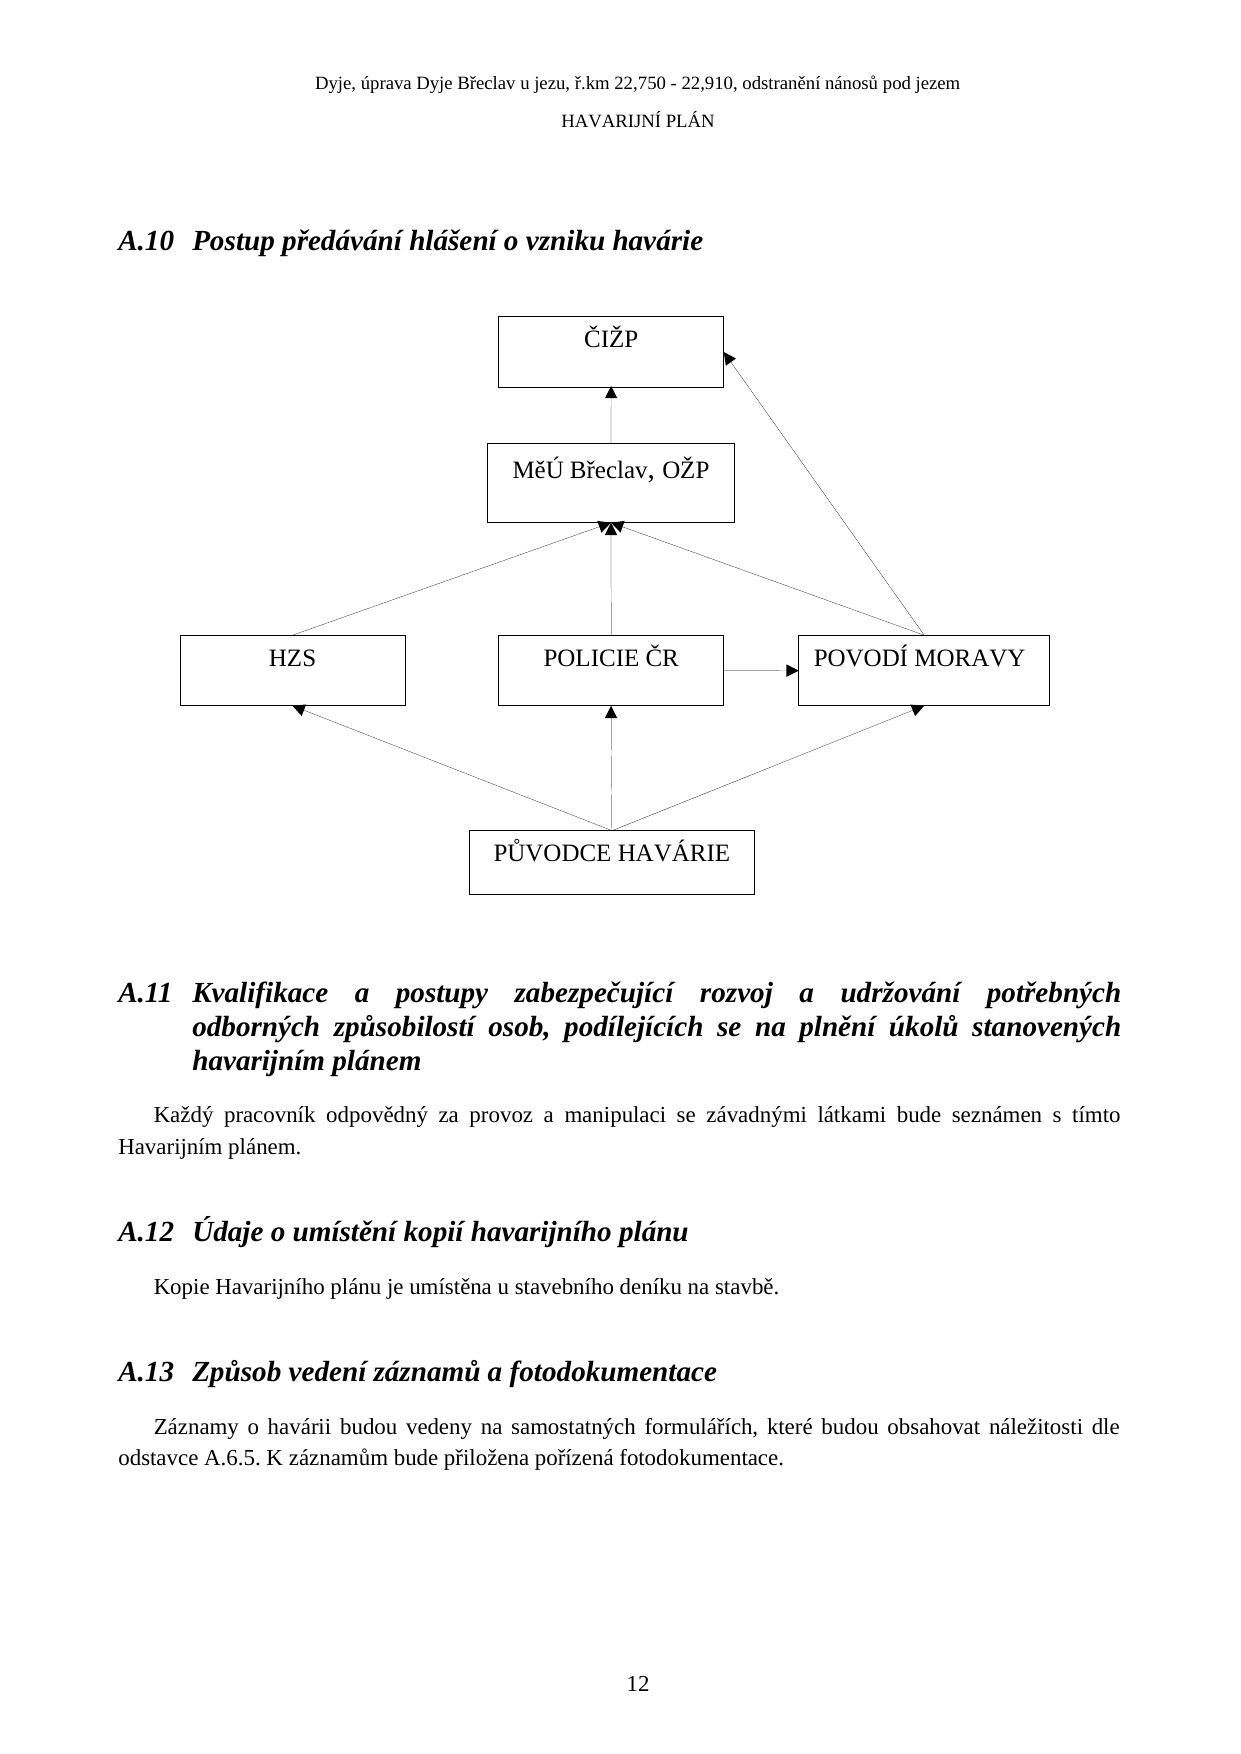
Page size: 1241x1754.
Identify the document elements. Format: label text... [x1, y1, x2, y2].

text Kopie Havarijního plánu je umístěna u stavebního deníku na stavbě. [118, 1273, 1122, 1299]
subtitle Postup předávání hlášení o vzniku havárie [118, 223, 1122, 256]
subtitle Údaje o umístění kopií havarijního plánu [118, 1214, 1122, 1248]
subtitle Způsob vedení záznamů a fotodokumentace [118, 1354, 1122, 1388]
text Záznamy o havárii budou vedeny na samostatných formulářích, které budou obsahovat náležitosti dle odstavce A.6.5. K záznamům bude přiložena pořízená fotodokumentace. [118, 1413, 1122, 1471]
text Každý pracovník odpovědný za provoz a manipulaci se závadnými látkami bude seznámen s tímto Havarijním plánem. [118, 1101, 1122, 1159]
subtitle Kvalifikace a postupy zabezpečující rozvoj a udržování potřebných odborných způsobilostí osob, podílejících se na plnění úkolů stanovených havarijním plánem [118, 976, 1122, 1076]
